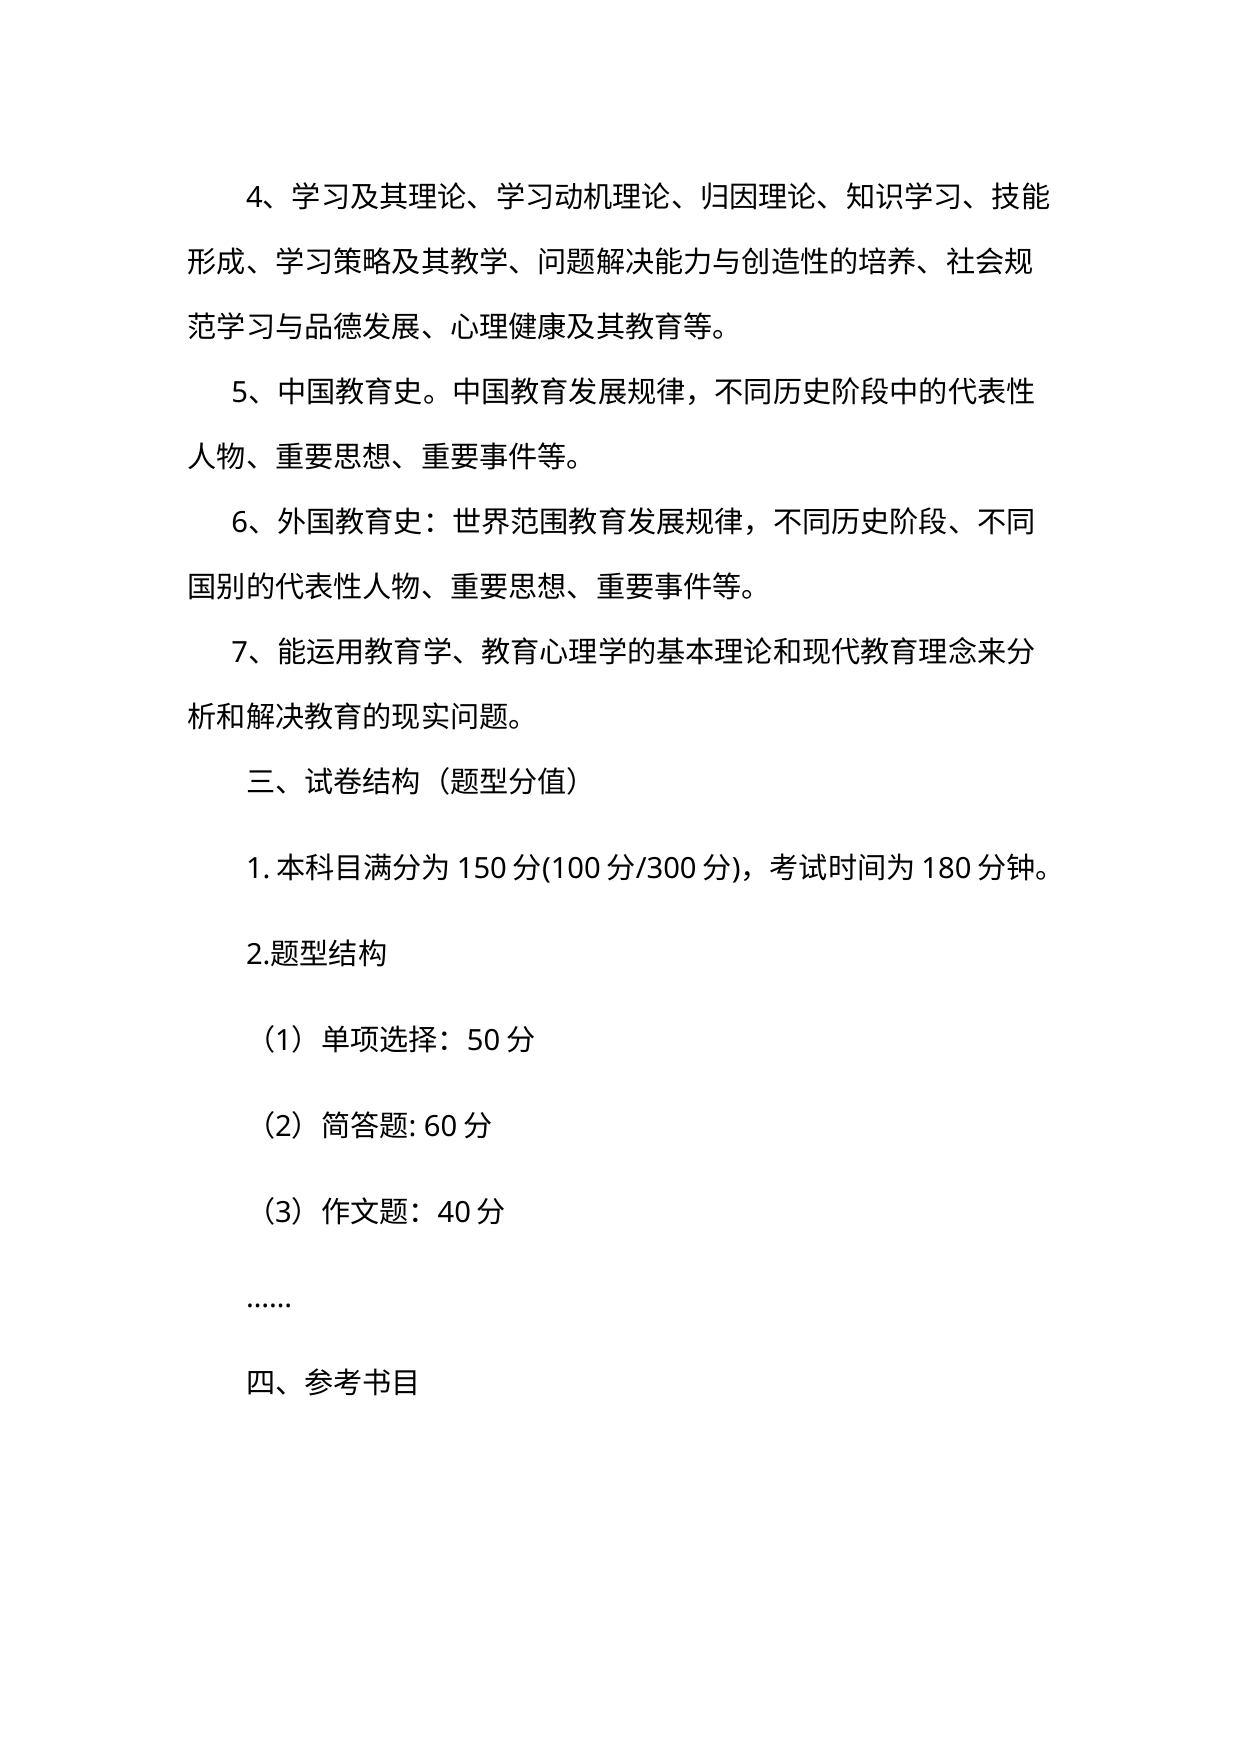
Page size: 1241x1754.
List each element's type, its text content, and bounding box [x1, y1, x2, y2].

text （3）作文题：40分 [187, 1178, 1053, 1243]
text （1）单项选择：50分 [187, 1005, 1053, 1070]
text 四、参考书目 [187, 1349, 1053, 1414]
text 6、外国教育史：世界范围教育发展规律，不同历史阶段、不同国别的代表性人物、重要思想、重要事件等。 [187, 487, 1053, 617]
text 5、中国教育史。中国教育发展规律，不同历史阶段中的代表性人物、重要思想、重要事件等。 [187, 357, 1053, 487]
text （2）简答题: 60分 [187, 1092, 1053, 1157]
text 2.题型结构 [187, 919, 1053, 984]
text 7、能运用教育学、教育心理学的基本理论和现代教育理念来分析和解决教育的现实问题。 [187, 617, 1053, 747]
text …… [187, 1264, 1053, 1329]
text 1. 本科目满分为150分(100分/300分)，考试时间为180分钟。 [187, 833, 1053, 898]
text 4、学习及其理论、学习动机理论、归因理论、知识学习、技能形成、学习策略及其教学、问题解决能力与创造性的培养、社会规范学习与品德发展、心理健康及其教育等。 [187, 162, 1053, 357]
text 三、试卷结构（题型分值） [187, 747, 1053, 812]
